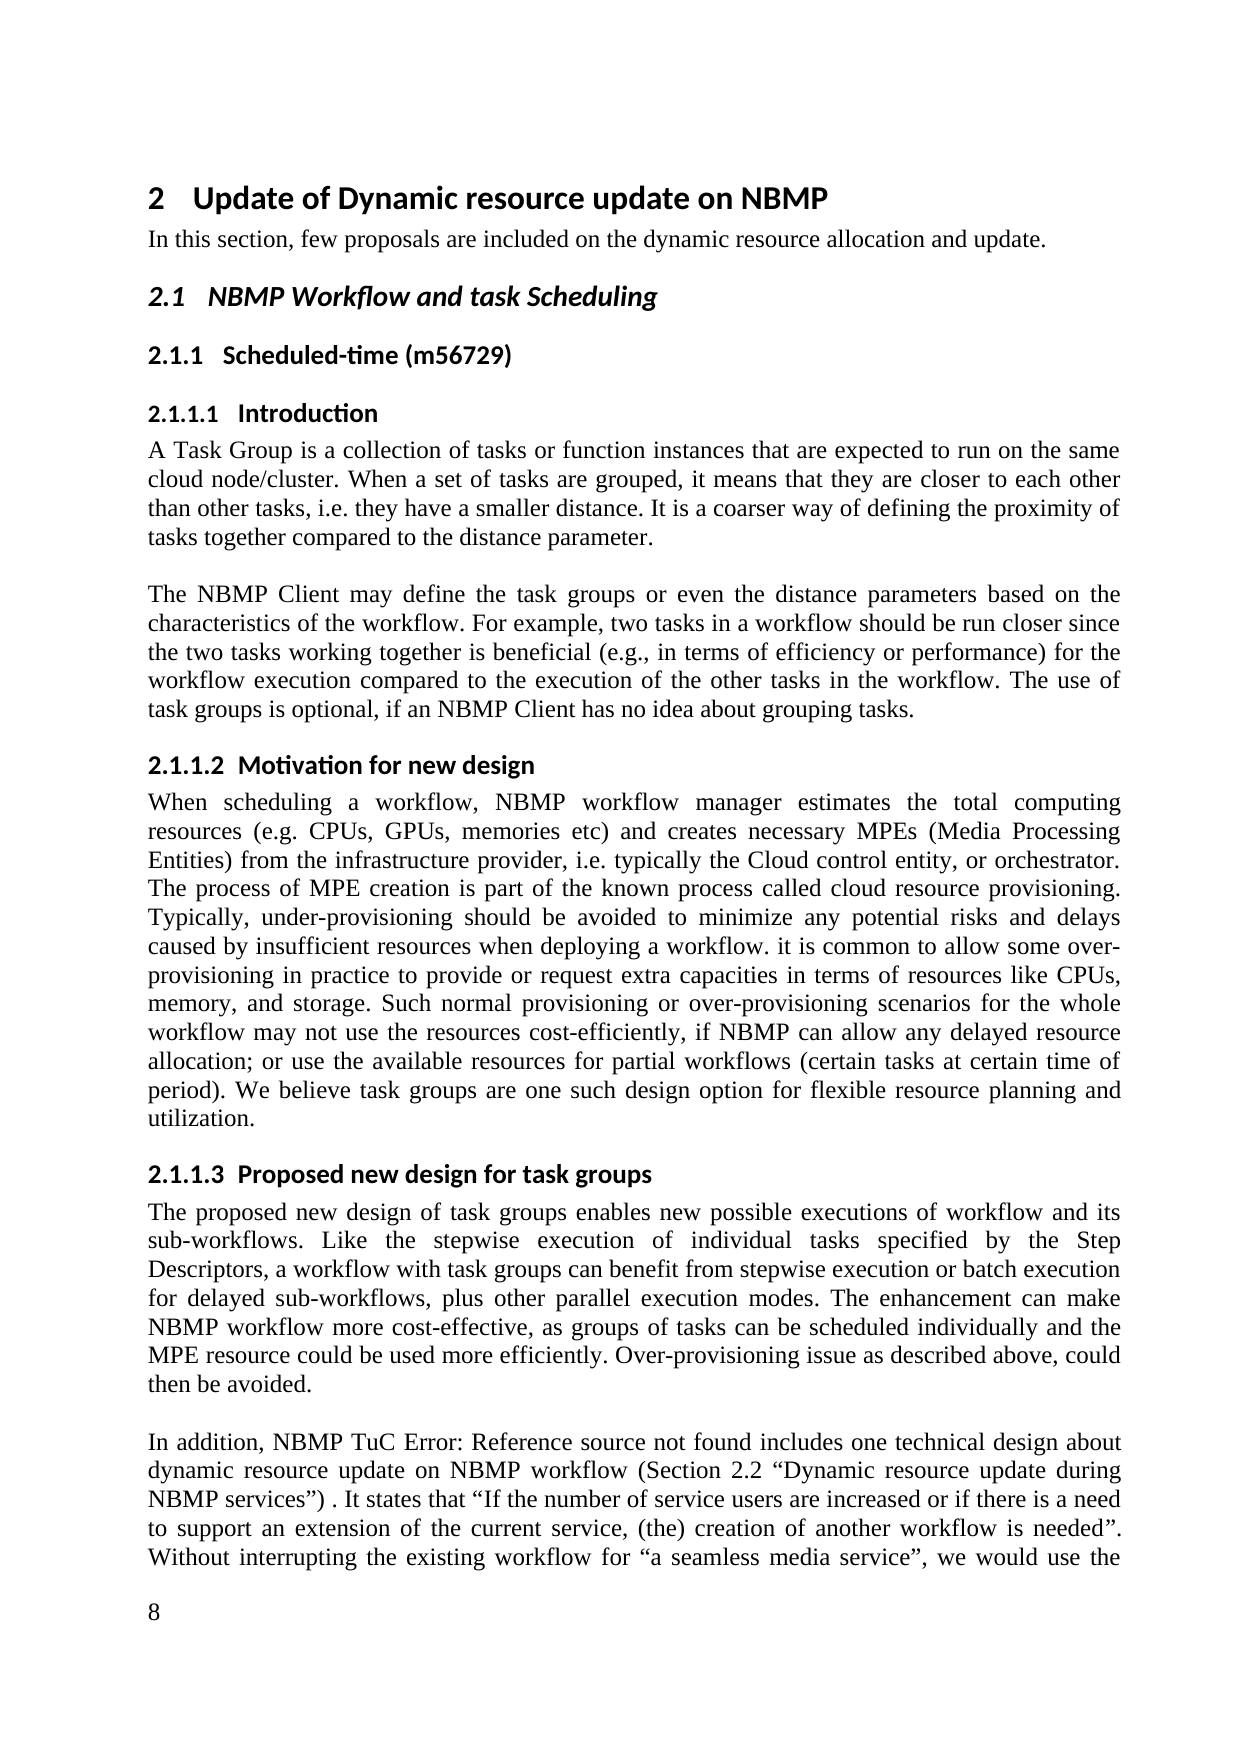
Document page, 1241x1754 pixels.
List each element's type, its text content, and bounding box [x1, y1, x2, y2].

subtitle Update of Dynamic resource update on NBMP [148, 177, 1122, 218]
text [148, 1427, 1122, 1570]
text The NBMP Client may define the task groups or even the distance parameters based on the characteristics of the workflow. For example, two tasks in a workflow should be run closer since the two tasks working together is beneficial (e.g., in terms of efficiency or performance) for the workflow execution compared to the execution of the other tasks in the workflow. The use of task groups is optional, if an NBMP Client has no idea about grouping tasks. [148, 579, 1122, 723]
subtitle Motivation for new design [148, 748, 1122, 781]
text When scheduling a workflow, NBMP workflow manager estimates the total computing resources (e.g. CPUs, GPUs, memories etc) and creates necessary MPEs (Media Processing Entities) from the infrastructure provider, i.e. typically the Cloud control entity, or orchestrator. The process of MPE creation is part of the known process called cloud resource provisioning. Typically, under-provisioning should be avoided to minimize any potential risks and delays caused by insufficient resources when deploying a workflow. it is common to allow some over-provisioning in practice to provide or request extra capacities in terms of resources like CPUs, memory, and storage. Such normal provisioning or over-provisioning scenarios for the whole workflow may not use the resources cost-efficiently, if NBMP can allow any delayed resource allocation; or use the available resources for partial workflows (certain tasks at certain time of period). We believe task groups are one such design option for flexible resource planning and utilization. [148, 787, 1122, 1132]
subtitle Scheduled-time (m56729) [148, 338, 1122, 371]
text In this section, few proposals are included on the dynamic resource allocation and update. [148, 224, 1122, 253]
subtitle Proposed new design for task groups [148, 1157, 1122, 1190]
text A Task Group is a collection of tasks or function instances that are expected to run on the same cloud node/cluster. When a set of tasks are grouped, it means that they are closer to each other than other tasks, i.e. they have a smaller distance. It is a coarser way of defining the proximity of tasks together compared to the distance parameter. [148, 436, 1122, 551]
subtitle NBMP Workflow and task Scheduling [148, 278, 1122, 313]
subtitle Introduction [148, 396, 1122, 429]
text The proposed new design of task groups enables new possible executions of workflow and its sub-workflows. Like the stepwise execution of individual tasks specified by the Step Descriptors, a workflow with task groups can benefit from stepwise execution or batch execution for delayed sub-workflows, plus other parallel execution modes. The enhancement can make NBMP workflow more cost-effective, as groups of tasks can be scheduled individually and the MPE resource could be used more efficiently. Over-provisioning issue as described above, could then be avoided. [148, 1197, 1122, 1398]
